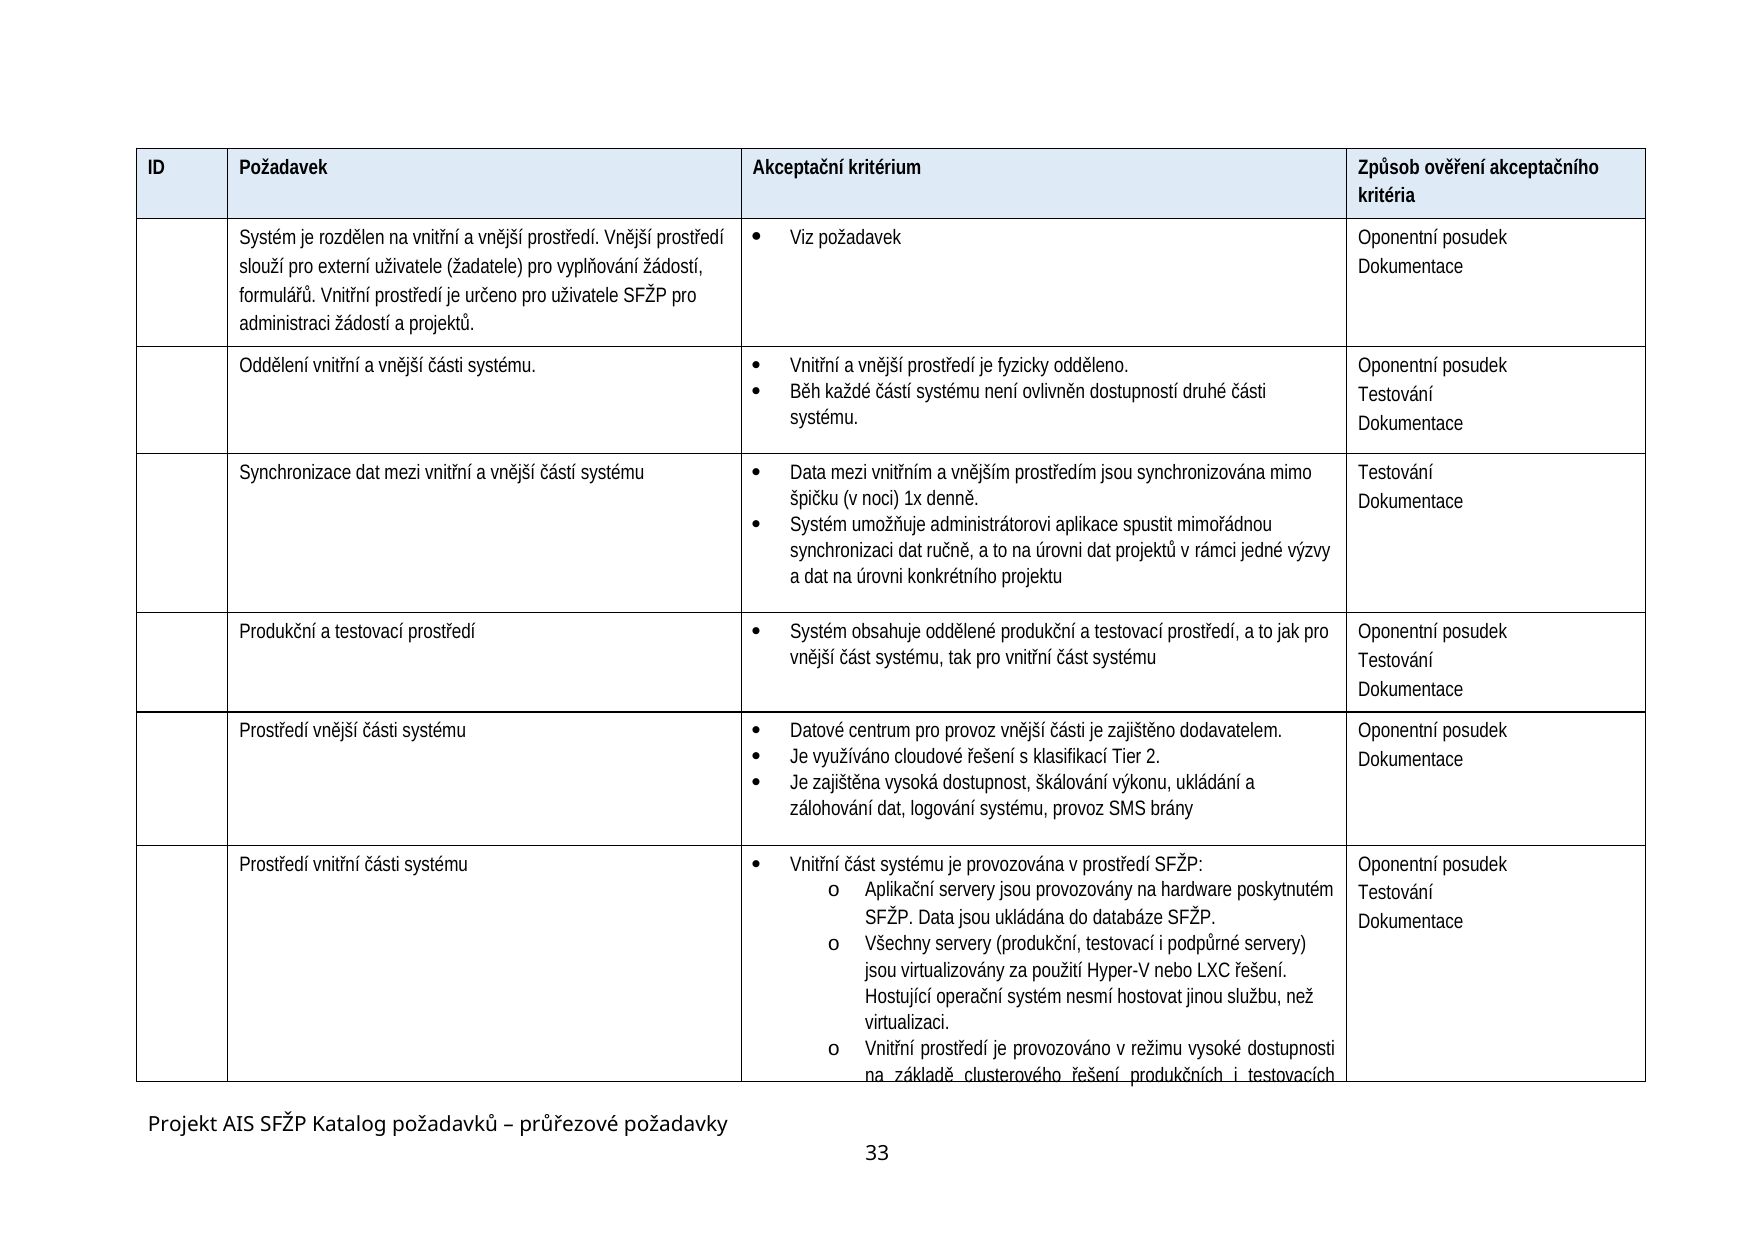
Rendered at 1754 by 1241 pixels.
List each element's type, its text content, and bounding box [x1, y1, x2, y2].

table_cell Vnitřní část systému je provozována v prostředí SFŽP: Aplikační servery jsou provozovány na hardware poskytnutém SFŽP. Data jsou ukládána do databáze SFŽP. Všechny servery (produkční, testovací i podpůrné servery) jsou virtualizovány za použití Hyper-V nebo LXC řešení. Hostující operační systém nesmí hostovat jinou službu, než virtualizaci. Vnitřní prostředí je provozováno v režimu vysoké dostupnosti na základě clusterového řešení produkčních i testovacích serverů. Podpůrné systémy nemusí být v clusteru za předpokladu, že jejich případná nefunkčnost není blokující. Fyzické i virtuální servery jsou provozovány na 64bit verzi operačního systému. [742, 846, 1346, 1081]
table_header Akceptační kritérium [742, 149, 1346, 218]
table_cell [137, 454, 227, 612]
table_cell Data mezi vnitřním a vnějším prostředím jsou synchronizována mimo špičku (v noci) 1x denně. Systém umožňuje administrátorovi aplikace spustit mimořádnou synchronizaci dat ručně, a to na úrovni dat projektů v rámci jedné výzvy a dat na úrovni konkrétního projektu [742, 454, 1346, 612]
table_cell Testování Dokumentace [1347, 454, 1645, 612]
table_cell [137, 347, 227, 453]
table_cell Datové centrum pro provoz vnější části je zajištěno dodavatelem. Je využíváno cloudové řešení s klasifikací Tier 2. Je zajištěna vysoká dostupnost, škálování výkonu, ukládání a zálohování dat, logování systému, provoz SMS brány [742, 713, 1346, 844]
table_cell Oponentní posudek Testování Dokumentace [1347, 846, 1645, 1081]
table_cell Oponentní posudek Dokumentace [1347, 219, 1645, 346]
table_cell Prostředí vnější části systému [228, 713, 741, 844]
table_cell [137, 846, 227, 1081]
table_cell Systém je rozdělen na vnitřní a vnější prostředí. Vnější prostředí slouží pro externí uživatele (žadatele) pro vyplňování žádostí, formulářů. Vnitřní prostředí je určeno pro uživatele SFŽP pro administraci žádostí a projektů. [228, 219, 741, 346]
table_header Požadavek [228, 149, 741, 218]
table_cell [137, 219, 227, 346]
table_cell Oponentní posudek Dokumentace [1347, 713, 1645, 844]
table_cell [137, 713, 227, 844]
table_cell Produkční a testovací prostředí [228, 613, 741, 711]
table_cell Prostředí vnitřní části systému [228, 846, 741, 1081]
table_cell Viz požadavek [742, 219, 1346, 346]
table_cell Oponentní posudek Testování Dokumentace [1347, 347, 1645, 453]
table_cell Synchronizace dat mezi vnitřní a vnější částí systému [228, 454, 741, 612]
table_header Způsob ověření akceptačního kritéria [1347, 149, 1645, 218]
table_cell [137, 613, 227, 711]
table_header ID [137, 149, 227, 218]
table_cell Systém obsahuje oddělené produkční a testovací prostředí, a to jak pro vnější část systému, tak pro vnitřní část systému [742, 613, 1346, 711]
table_cell Oponentní posudek Testování Dokumentace [1347, 613, 1645, 711]
table_cell Oddělení vnitřní a vnější části systému. [228, 347, 741, 453]
table_cell Vnitřní a vnější prostředí je fyzicky odděleno. Běh každé částí systému není ovlivněn dostupností druhé části systému. [742, 347, 1346, 453]
